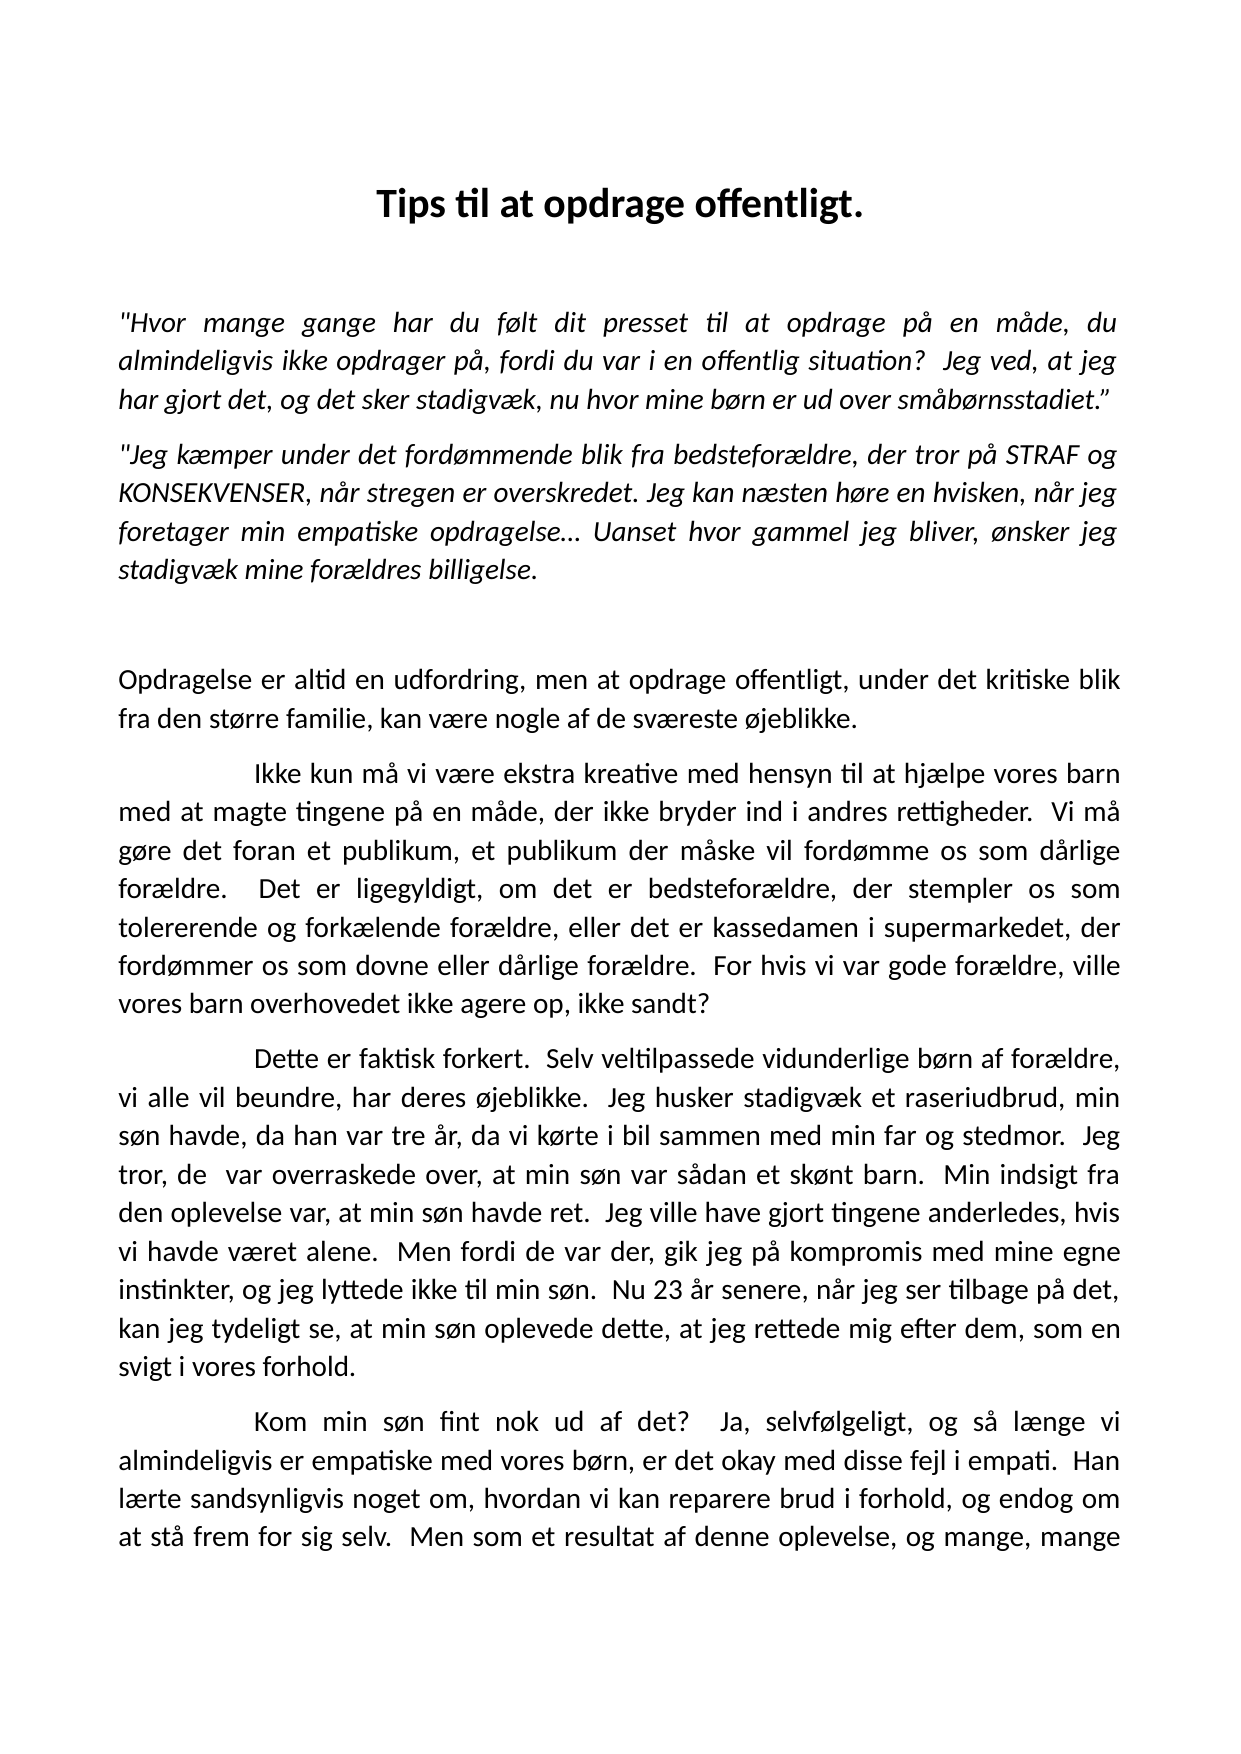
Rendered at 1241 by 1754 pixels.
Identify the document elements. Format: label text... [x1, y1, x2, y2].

text "Jeg kæmper under det fordømmende blik fra bedsteforældre, der tror på STRAF og KONSEKVENSER, når stregen er overskredet. Jeg kan næsten høre en hvisken, når jeg foretager min empatiske opdragelse… Uanset hvor gammel jeg bliver, ønsker jeg stadigvæk mine forældres billigelse. [118, 436, 1122, 587]
text Dette er faktisk forkert. Selv veltilpassede vidunderlige børn af forældre, vi alle vil beundre, har deres øjeblikke. Jeg husker stadigvæk et raseriudbrud, min søn havde, da han var tre år, da vi kørte i bil sammen med min far og stedmor. Jeg tror, de var overraskede over, at min søn var sådan et skønt barn. Min indsigt fra den oplevelse var, at min søn havde ret. Jeg ville have gjort tingene anderledes, hvis vi havde været alene. Men fordi de var der, gik jeg på kompromis med mine egne instinkter, og jeg lyttede ikke til min søn. Nu 23 år senere, når jeg ser tilbage på det, kan jeg tydeligt se, at min søn oplevede dette, at jeg rettede mig efter dem, som en svigt i vores forhold. [118, 1041, 1122, 1384]
text "Hvor mange gange har du følt dit presset til at opdrage på en måde, du almindeligvis ikke opdrager på, fordi du var i en offentlig situation? Jeg ved, at jeg har gjort det, og det sker stadigvæk, nu hvor mine børn er ud over småbørnsstadiet.” [118, 304, 1122, 416]
text Ikke kun må vi være ekstra kreative med hensyn til at hjælpe vores barn med at magte tingene på en måde, der ikke bryder ind i andres rettigheder. Vi må gøre det foran et publikum, et publikum der måske vil fordømme os som dårlige forældre. Det er ligegyldigt, om det er bedsteforældre, der stempler os som tolererende og forkælende forældre, eller det er kassedamen i supermarkedet, der fordømmer os som dovne eller dårlige forældre. For hvis vi var gode forældre, ville vores barn overhovedet ikke agere op, ikke sandt? [118, 755, 1122, 1021]
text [118, 1403, 1122, 1554]
text Opdragelse er altid en udfordring, men at opdrage offentligt, under det kritiske blik fra den større familie, kan være nogle af de sværeste øjeblikke. [118, 661, 1122, 735]
text Tips til at opdrage offentligt. [118, 177, 1122, 228]
